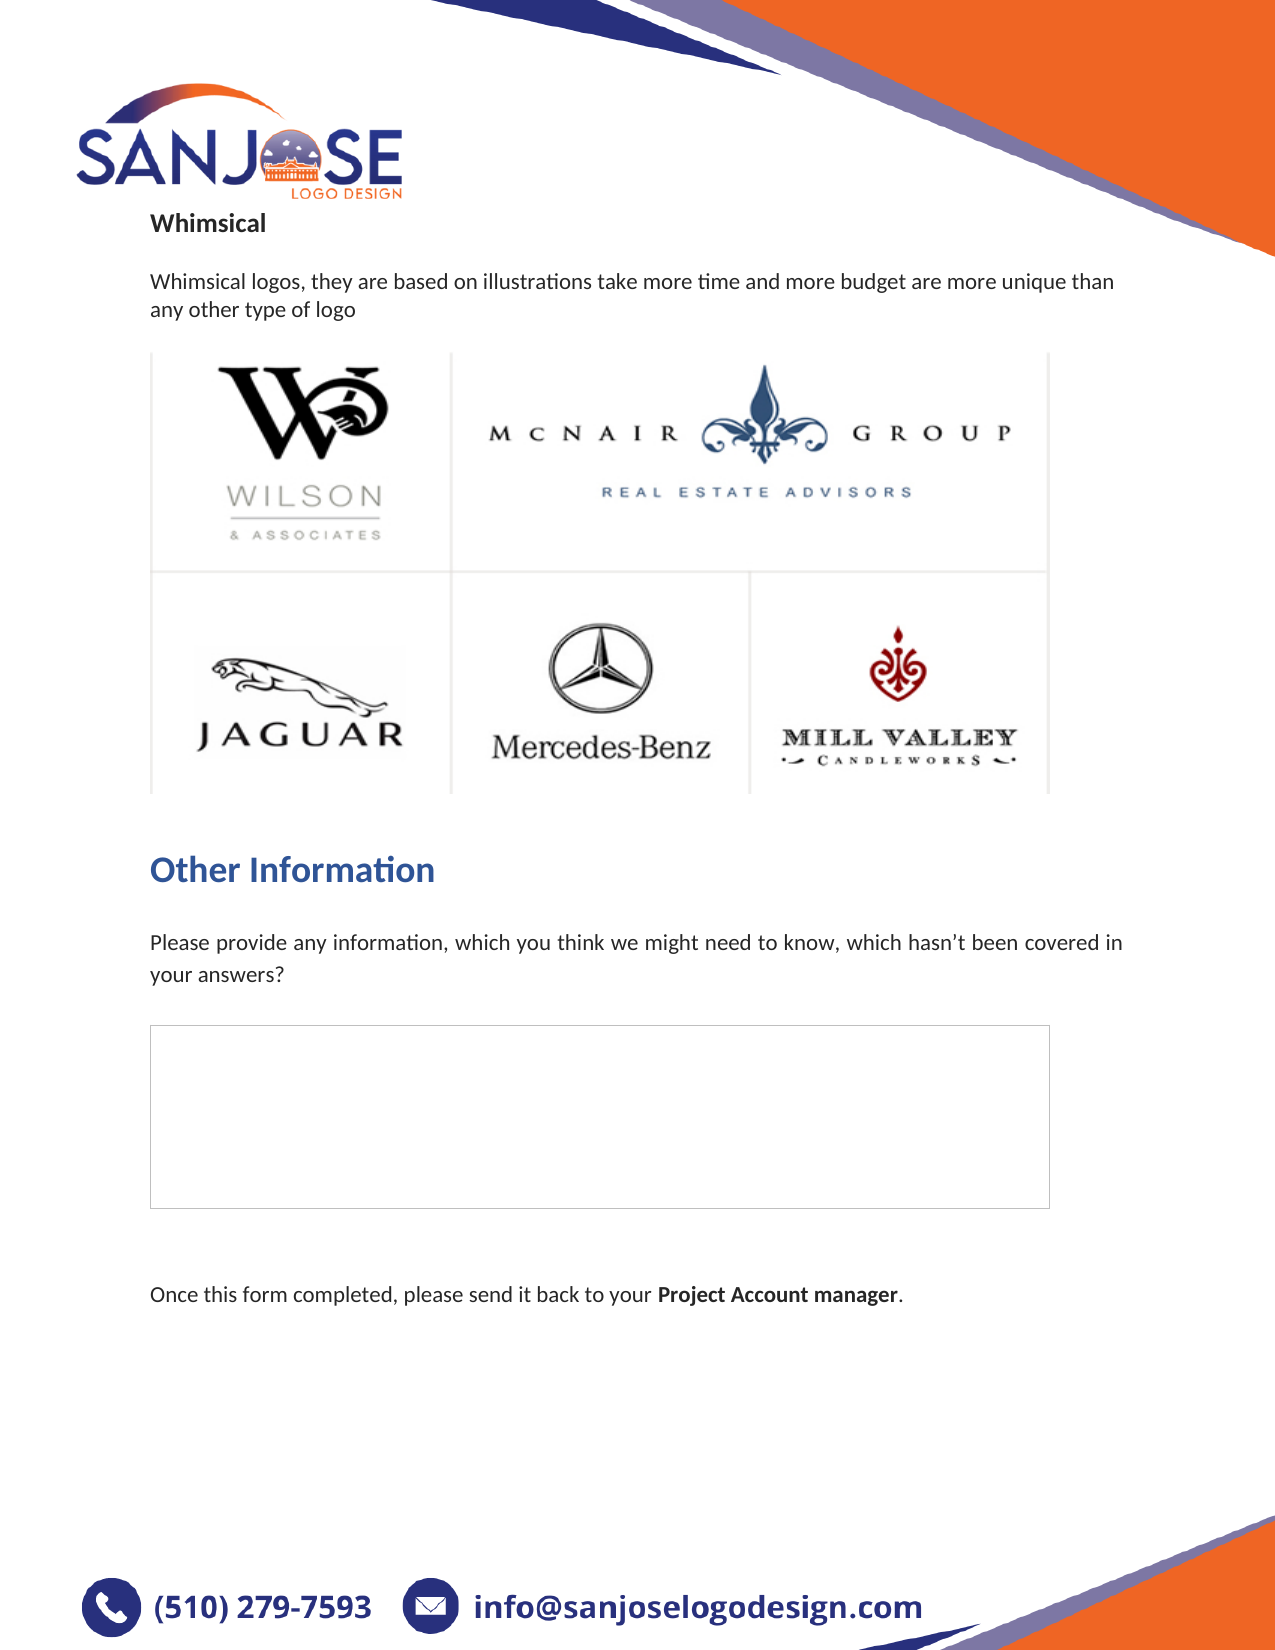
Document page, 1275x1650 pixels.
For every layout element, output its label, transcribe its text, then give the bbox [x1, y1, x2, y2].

text Whimsical [150, 206, 1125, 239]
table_header [151, 1026, 1049, 1208]
text Whimsical logos, they are based on illustrations take more time and more budget are more unique than any other type of logo [150, 267, 1125, 323]
text Once this form completed, please send it back to your Project Account manager. [150, 1280, 1125, 1308]
text Please provide any information, which you think we might need to know, which hasn’t been covered in your answers? [150, 928, 1125, 988]
picture [0, 0, 1275, 1650]
subtitle Other Information [150, 846, 1125, 892]
